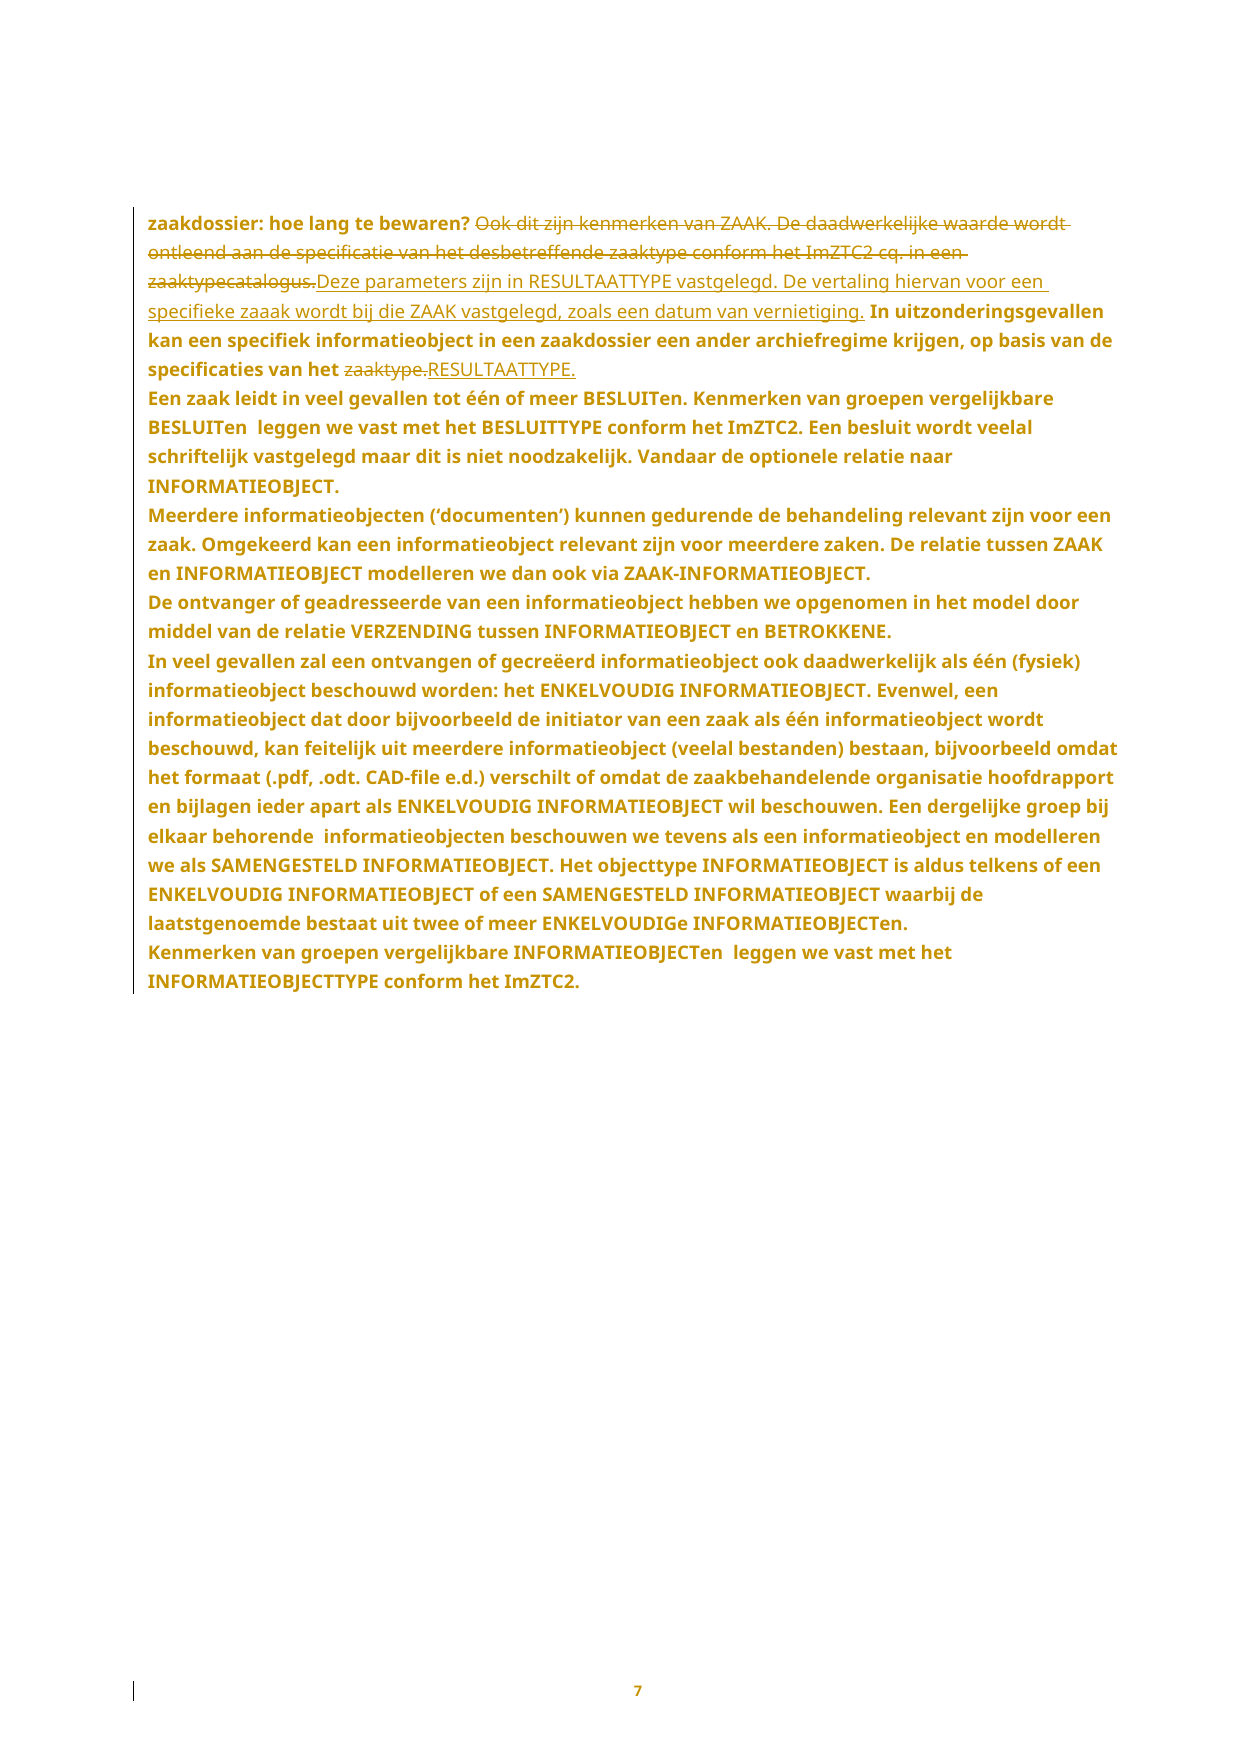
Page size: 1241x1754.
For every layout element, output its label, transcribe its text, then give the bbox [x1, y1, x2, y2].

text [148, 207, 1128, 382]
text Kenmerken van groepen vergelijkbare INFORMATIEOBJECTen leggen we vast met het INFORMATIEOBJECTTYPE conform het ImZTC2. [148, 936, 1128, 994]
text Een zaak leidt in veel gevallen tot één of meer BESLUITen. Kenmerken van groepen vergelijkbare BESLUITen leggen we vast met het BESLUITTYPE conform het ImZTC2. Een besluit wordt veelal schriftelijk vastgelegd maar dit is niet noodzakelijk. Vandaar de optionele relatie naar INFORMATIEOBJECT. [148, 382, 1128, 498]
text In veel gevallen zal een ontvangen of gecreëerd informatieobject ook daadwerkelijk als één (fysiek) informatieobject beschouwd worden: het ENKELVOUDIG INFORMATIEOBJECT. Evenwel, een informatieobject dat door bijvoorbeeld de initiator van een zaak als één informatieobject wordt beschouwd, kan feitelijk uit meerdere informatieobject (veelal bestanden) bestaan, bijvoorbeeld omdat het formaat (.pdf, .odt. CAD-file e.d.) verschilt of omdat de zaakbehandelende organisatie hoofdrapport en bijlagen ieder apart als ENKELVOUDIG INFORMATIEOBJECT wil beschouwen. Een dergelijke groep bij elkaar behorende informatieobjecten beschouwen we tevens als een informatieobject en modelleren we als SAMENGESTELD INFORMATIEOBJECT. Het objecttype INFORMATIEOBJECT is aldus telkens of een ENKELVOUDIG INFORMATIEOBJECT of een SAMENGESTELD INFORMATIEOBJECT waarbij de laatstgenoemde bestaat uit twee of meer ENKELVOUDIGe INFORMATIEOBJECTen. [148, 644, 1128, 936]
text De ontvanger of geadresseerde van een informatieobject hebben we opgenomen in het model door middel van de relatie VERZENDING tussen INFORMATIEOBJECT en BETROKKENE. [148, 586, 1128, 644]
text Meerdere informatieobjecten (‘documenten’) kunnen gedurende de behandeling relevant zijn voor een zaak. Omgekeerd kan een informatieobject relevant zijn voor meerdere zaken. De relatie tussen ZAAK en INFORMATIEOBJECT modelleren we dan ook via ZAAK-INFORMATIEOBJECT. [148, 498, 1128, 586]
